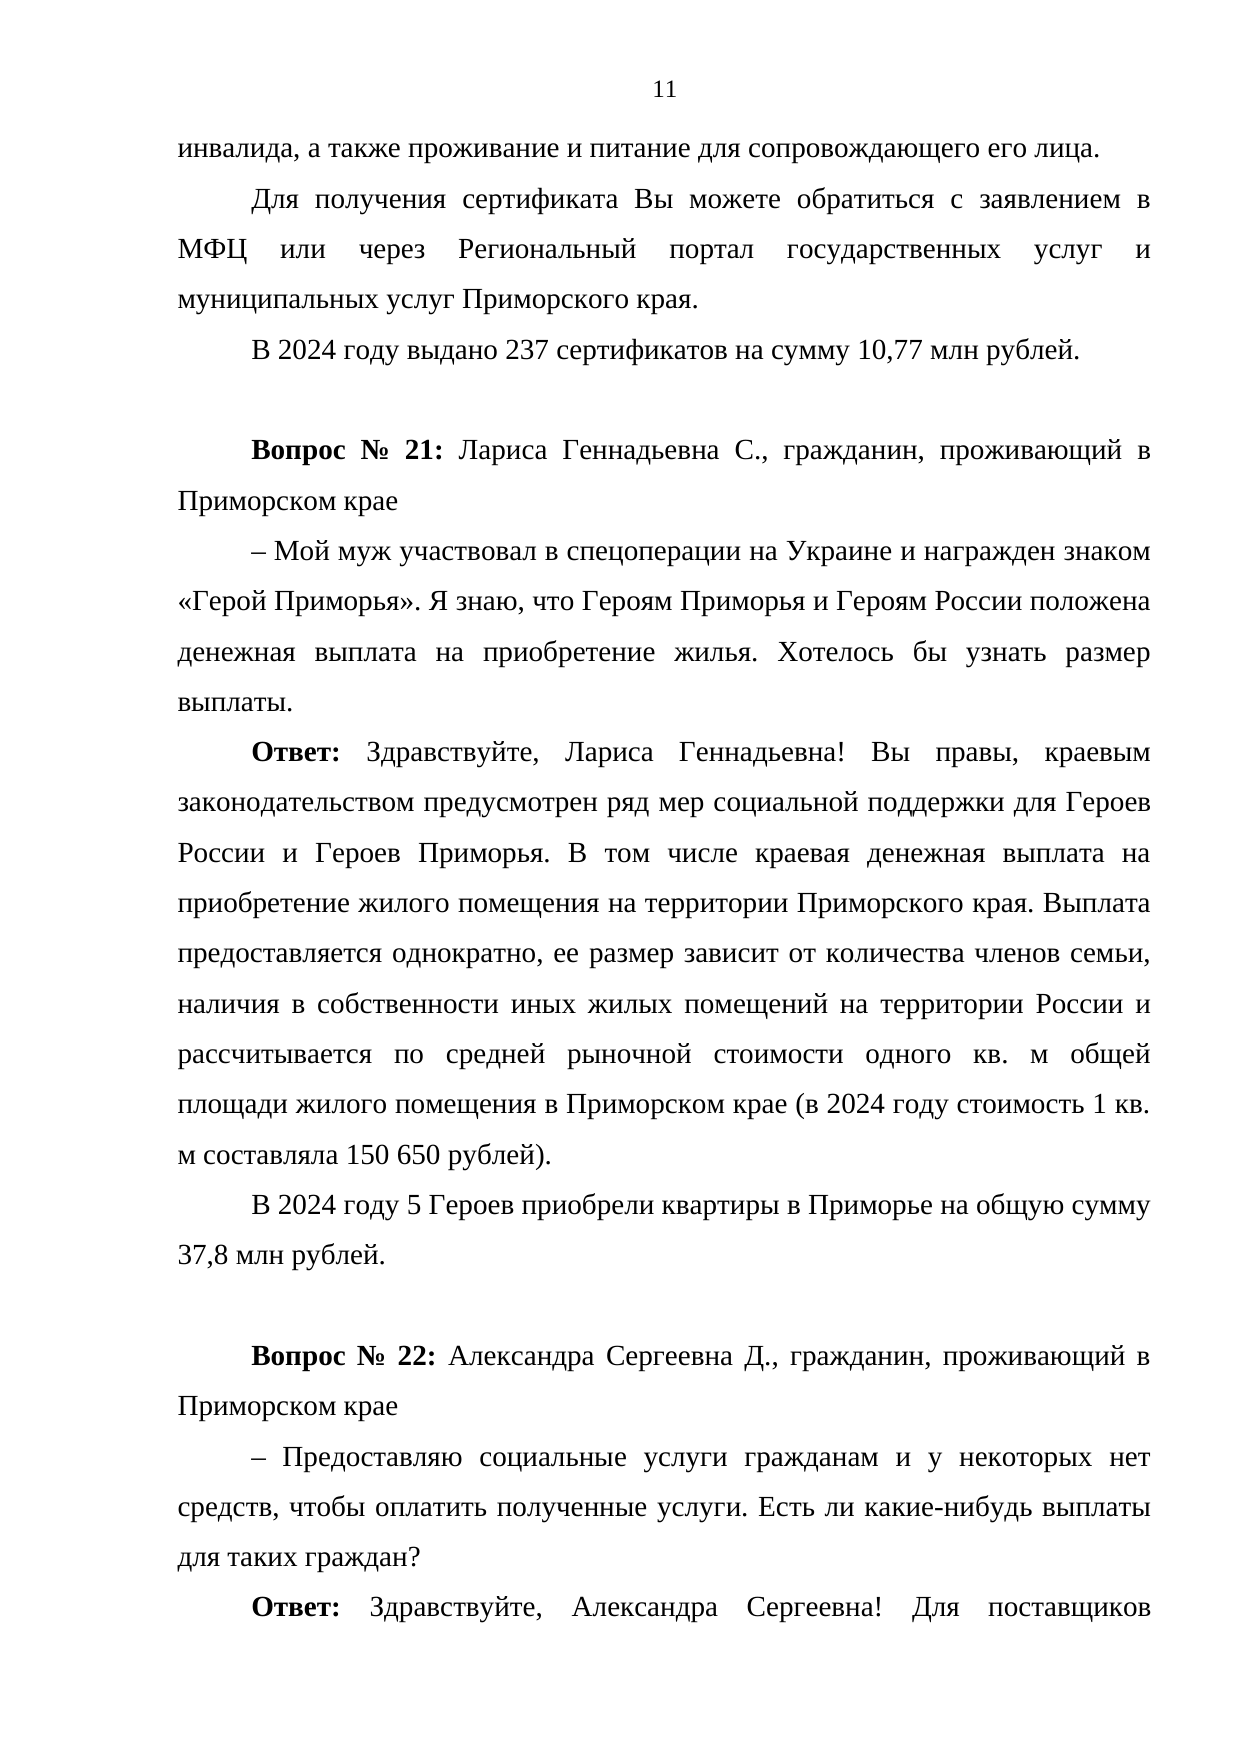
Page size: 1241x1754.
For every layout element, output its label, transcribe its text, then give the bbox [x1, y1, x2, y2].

text – Предоставляю социальные услуги гражданам и у некоторых нет средств, чтобы оплатить полученные услуги. Есть ли какие-нибудь выплаты для таких граждан? [177, 1439, 1152, 1573]
text В 2024 году 5 Героев приобрели квартиры в Приморье на общую сумму 37,8 млн рублей. [177, 1187, 1152, 1271]
text Для получения сертификата Вы можете обратиться с заявлением в МФЦ или через Региональный портал государственных услуг и муниципальных услуг Приморского края. [177, 181, 1152, 315]
text Вопрос № 21: Лариса Геннадьевна С., гражданин, проживающий в Приморском крае [177, 432, 1152, 516]
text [177, 1589, 1152, 1623]
text Вопрос № 22: Александра Сергеевна Д., гражданин, проживающий в Приморском крае [177, 1338, 1152, 1422]
text – Мой муж участвовал в спецоперации на Украине и награжден знаком «Герой Приморья». Я знаю, что Героям Приморья и Героям России положена денежная выплата на приобретение жилья. Хотелось бы узнать размер выплаты. [177, 533, 1152, 717]
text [177, 131, 1152, 164]
text В 2024 году выдано 237 сертификатов на сумму 10,77 млн рублей. [177, 332, 1152, 365]
text Ответ: Здравствуйте, Лариса Геннадьевна! Вы правы, краевым законодательством предусмотрен ряд мер социальной поддержки для Героев России и Героев Приморья. В том числе краевая денежная выплата на приобретение жилого помещения на территории Приморского края. Выплата предоставляется однократно, ее размер зависит от количества членов семьи, наличия в собственности иных жилых помещений на территории России и рассчитывается по средней рыночной стоимости одного кв. м общей площади жилого помещения в Приморском крае (в 2024 году стоимость 1 кв. м составляла 150 650 рублей). [177, 734, 1152, 1170]
